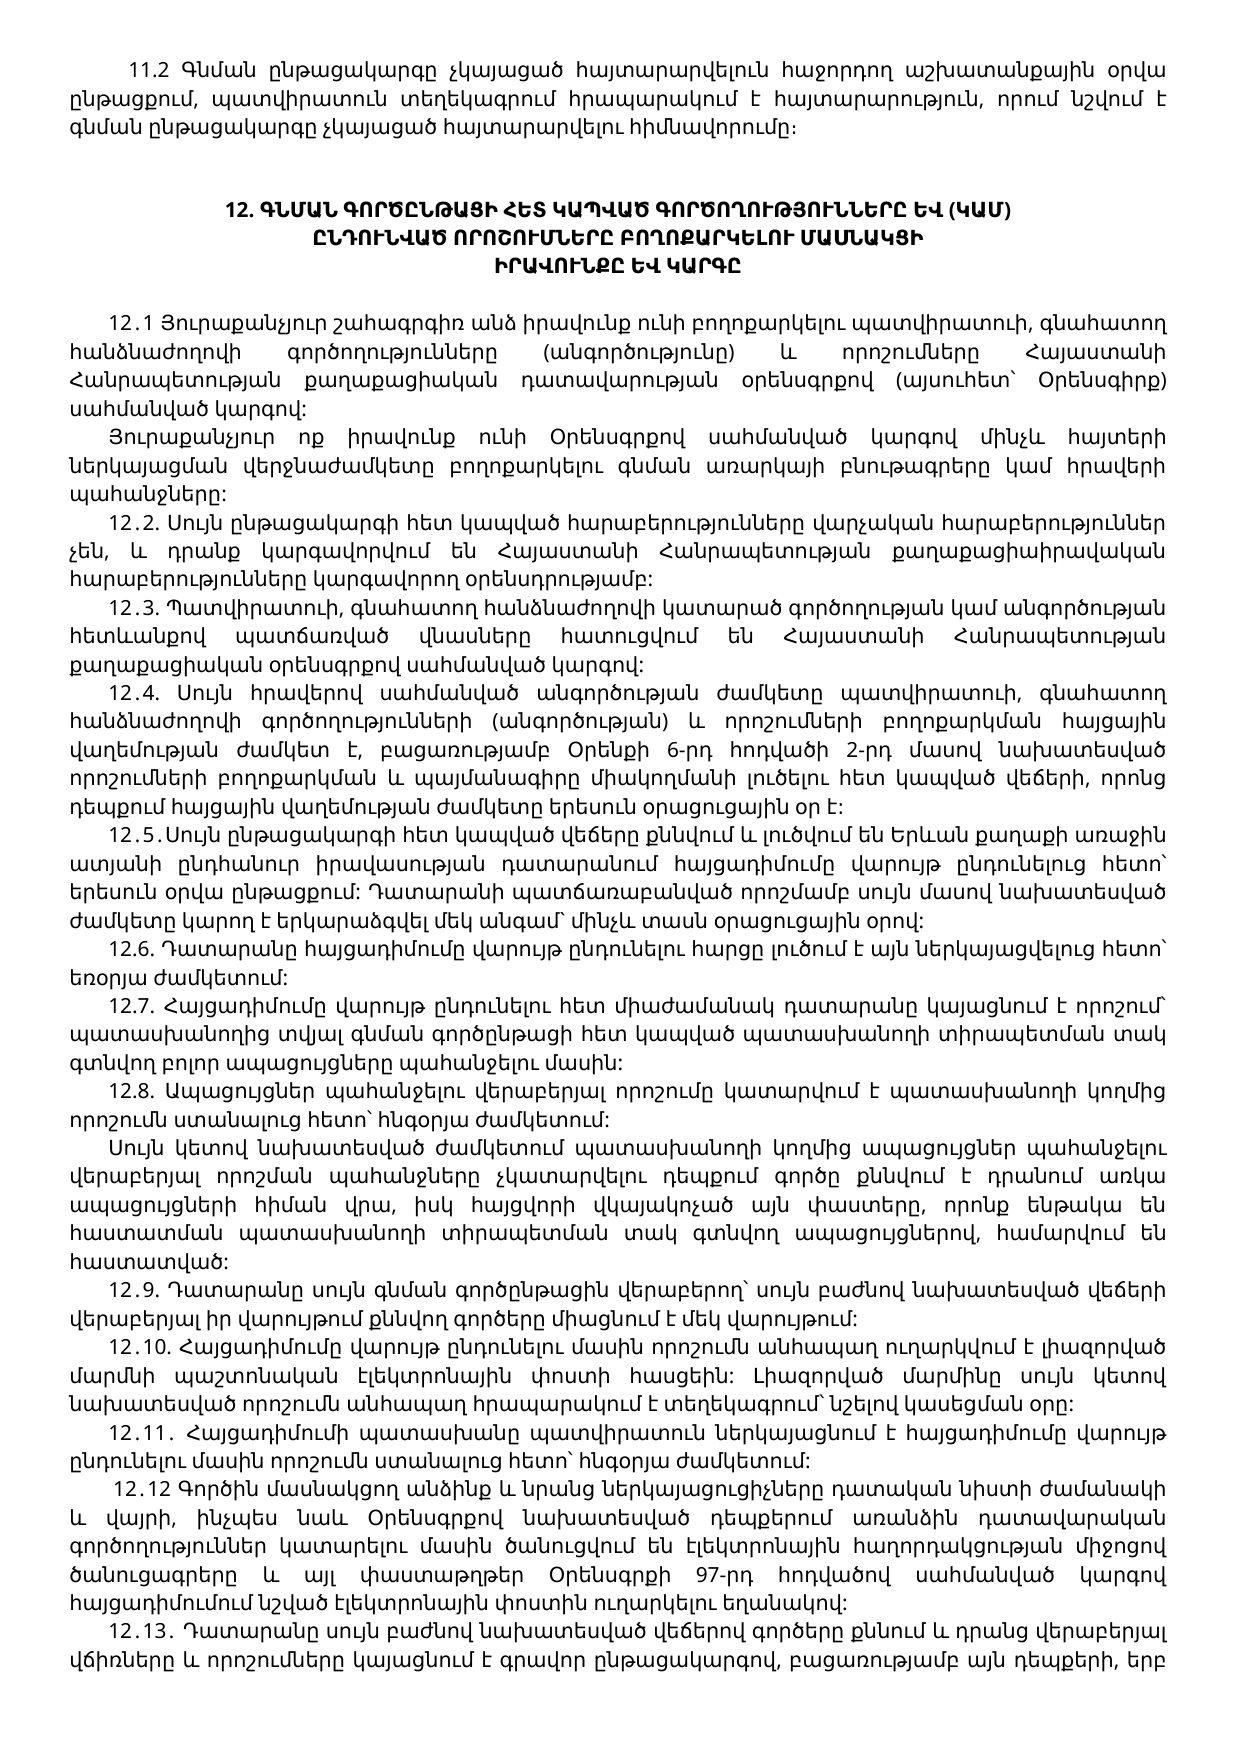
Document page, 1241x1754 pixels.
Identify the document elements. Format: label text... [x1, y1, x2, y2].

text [69, 1617, 1167, 1673]
text 11.2 Գնման ընթացակարգը չկայացած հայտարարվելուն հաջորդող աշխատանքային օրվա ընթացքում, պատվիրատուն տեղեկագրում հրապարակում է հայտարարություն, որում նշվում է գնման ընթացակարգը չկայացած հայտարարվելու հիմնավորումը։ [69, 56, 1167, 141]
text ԸՆԴՈՒՆՎԱԾ ՈՐՈՇՈՒՄՆԵՐԸ ԲՈՂՈՔԱՐԿԵԼՈՒ ՄԱՍՆԱԿՑԻ [69, 223, 1167, 252]
text 12․3. Պատվիրատուի, գնահատող հանձնաժողովի կատարած գործողության կամ անգործության հետևանքով պատճառված վնասները հատուցվում են Հայաստանի Հանրապետության քաղաքացիական օրենսգրքով սահմանված կարգով: [69, 593, 1167, 678]
text 12․9. Դատարանը սույն գնման գործընթացին վերաբերող՝ սույն բաժնով նախատեսված վեճերի վերաբերյալ իր վարույթում քննվող գործերը միացնում է մեկ վարույթում: [69, 1275, 1167, 1332]
text 12․5․Սույն ընթացակարգի հետ կապված վեճերը քննվում և լուծվում են Երևան քաղաքի առաջին ատյանի ընդհանուր իրավասության դատարանում հայցադիմումը վարույթ ընդունելուց հետո՝ երեսուն օրվա ընթացքում: Դատարանի պատճառաբանված որոշմամբ սույն մասով նախատեսված ժամկետը կարող է երկարաձգվել մեկ անգամ` մինչև տասն օրացուցային օրով: [69, 820, 1167, 934]
text 12․11․ Հայցադիմումի պատասխանը պատվիրատուն ներկայացնում է հայցադիմումը վարույթ ընդունելու մասին որոշումն ստանալուց հետո՝ հնգօրյա ժամկետում: [69, 1418, 1167, 1474]
text 12․1 Յուրաքանչյուր շահագրգիռ անձ իրավունք ունի բողոքարկելու պատվիրատուի, գնահատող հանձնաժողովի գործողությունները (անգործությունը) և որոշումները Հայաստանի Հանրապետության քաղաքացիական դատավարության օրենսգրքով (այսուհետ՝ Օրենսգիրք) սահմանված կարգով: [69, 308, 1167, 422]
text Յուրաքանչյուր ոք իրավունք ունի Օրենսգրքով սահմանված կարգով մինչև հայտերի ներկայացման վերջնաժամկետը բողոքարկելու գնման առարկայի բնութագրերը կամ հրավերի պահանջները: [69, 422, 1167, 508]
text ԻՐԱՎՈՒՆՔԸ ԵՎ ԿԱՐԳԸ [69, 252, 1167, 280]
text Սույն կետով նախատեսված ժամկետում պատասխանողի կողմից ապացույցներ պահանջելու վերաբերյալ որոշման պահանջները չկատարվելու դեպքում գործը քննվում է դրանում առկա ապացույցների հիման վրա, իսկ հայցվորի վկայակոչած այն փաստերը, որոնք ենթակա են հաստատման պատասխանողի տիրապետման տակ գտնվող ապացույցներով, համարվում են հաստատված: [69, 1133, 1167, 1275]
text 12․12 Գործին մասնակցող անձինք և նրանց ներկայացուցիչները դատական նիստի ժամանակի և վայրի, ինչպես նաև Օրենսգրքով նախատեսված դեպքերում առանձին դատավարական գործողություններ կատարելու մասին ծանուցվում են էլեկտրոնային հաղորդակցության միջոցով ծանուցագրերը և այլ փաստաթղթեր Օրենսգրքի 97-րդ հոդվածով սահմանված կարգով հայցադիմումում նշված էլեկտրոնային փոստին ուղարկելու եղանակով: [69, 1474, 1167, 1617]
text 12.7. Հայցադիմումը վարույթ ընդունելու հետ միաժամանակ դատարանը կայացնում է որոշում՝ պատասխանողից տվյալ գնման գործընթացի հետ կապված պատասխանողի տիրապետման տակ գտնվող բոլոր ապացույցները պահանջելու մասին: [69, 991, 1167, 1076]
text 12.8. Ապացույցներ պահանջելու վերաբերյալ որոշումը կատարվում է պատասխանողի կողմից որոշումն ստանալուց հետո՝ հնգօրյա ժամկետում: [69, 1076, 1167, 1133]
text 12. ԳՆՄԱՆ ԳՈՐԾԸՆԹԱՑԻ ՀԵՏ ԿԱՊՎԱԾ ԳՈՐԾՈՂՈՒԹՅՈՒՆՆԵՐԸ ԵՎ (ԿԱՄ) [69, 195, 1167, 223]
text 12.6. Դատարանը հայցադիմումը վարույթ ընդունելու հարցը լուծում է այն ներկայացվելուց հետո՝ եռօրյա ժամկետում: [69, 934, 1167, 991]
text 12․4. Սույն հրավերով սահմանված անգործության ժամկետը պատվիրատուի, գնահատող հանձնաժողովի գործողությունների (անգործության) և որոշումների բողոքարկման հայցային վաղեմության ժամկետ է, բացառությամբ Օրենքի 6-րդ հոդվածի 2-րդ մասով նախատեսված որոշումների բողոքարկման և պայմանագիրը միակողմանի լուծելու հետ կապված վեճերի, որոնց դեպքում հայցային վաղեմության ժամկետը երեսուն օրացուցային օր է: [69, 678, 1167, 820]
text 12․2. Սույն ընթացակարգի հետ կապված հարաբերությունները վարչական հարաբերություններ չեն, և դրանք կարգավորվում են Հայաստանի Հանրապետության քաղաքացիաիրավական հարաբերությունները կարգավորող օրենսդրությամբ: [69, 508, 1167, 593]
text 12․10. Հայցադիմումը վարույթ ընդունելու մասին որոշումն անհապաղ ուղարկվում է լիազորված մարմնի պաշտոնական էլեկտրոնային փոստի հասցեին: Լիազորված մարմինը սույն կետով նախատեսված որոշումն անհապաղ հրապարակում է տեղեկագրում՝ նշելով կասեցման օրը: [69, 1332, 1167, 1418]
